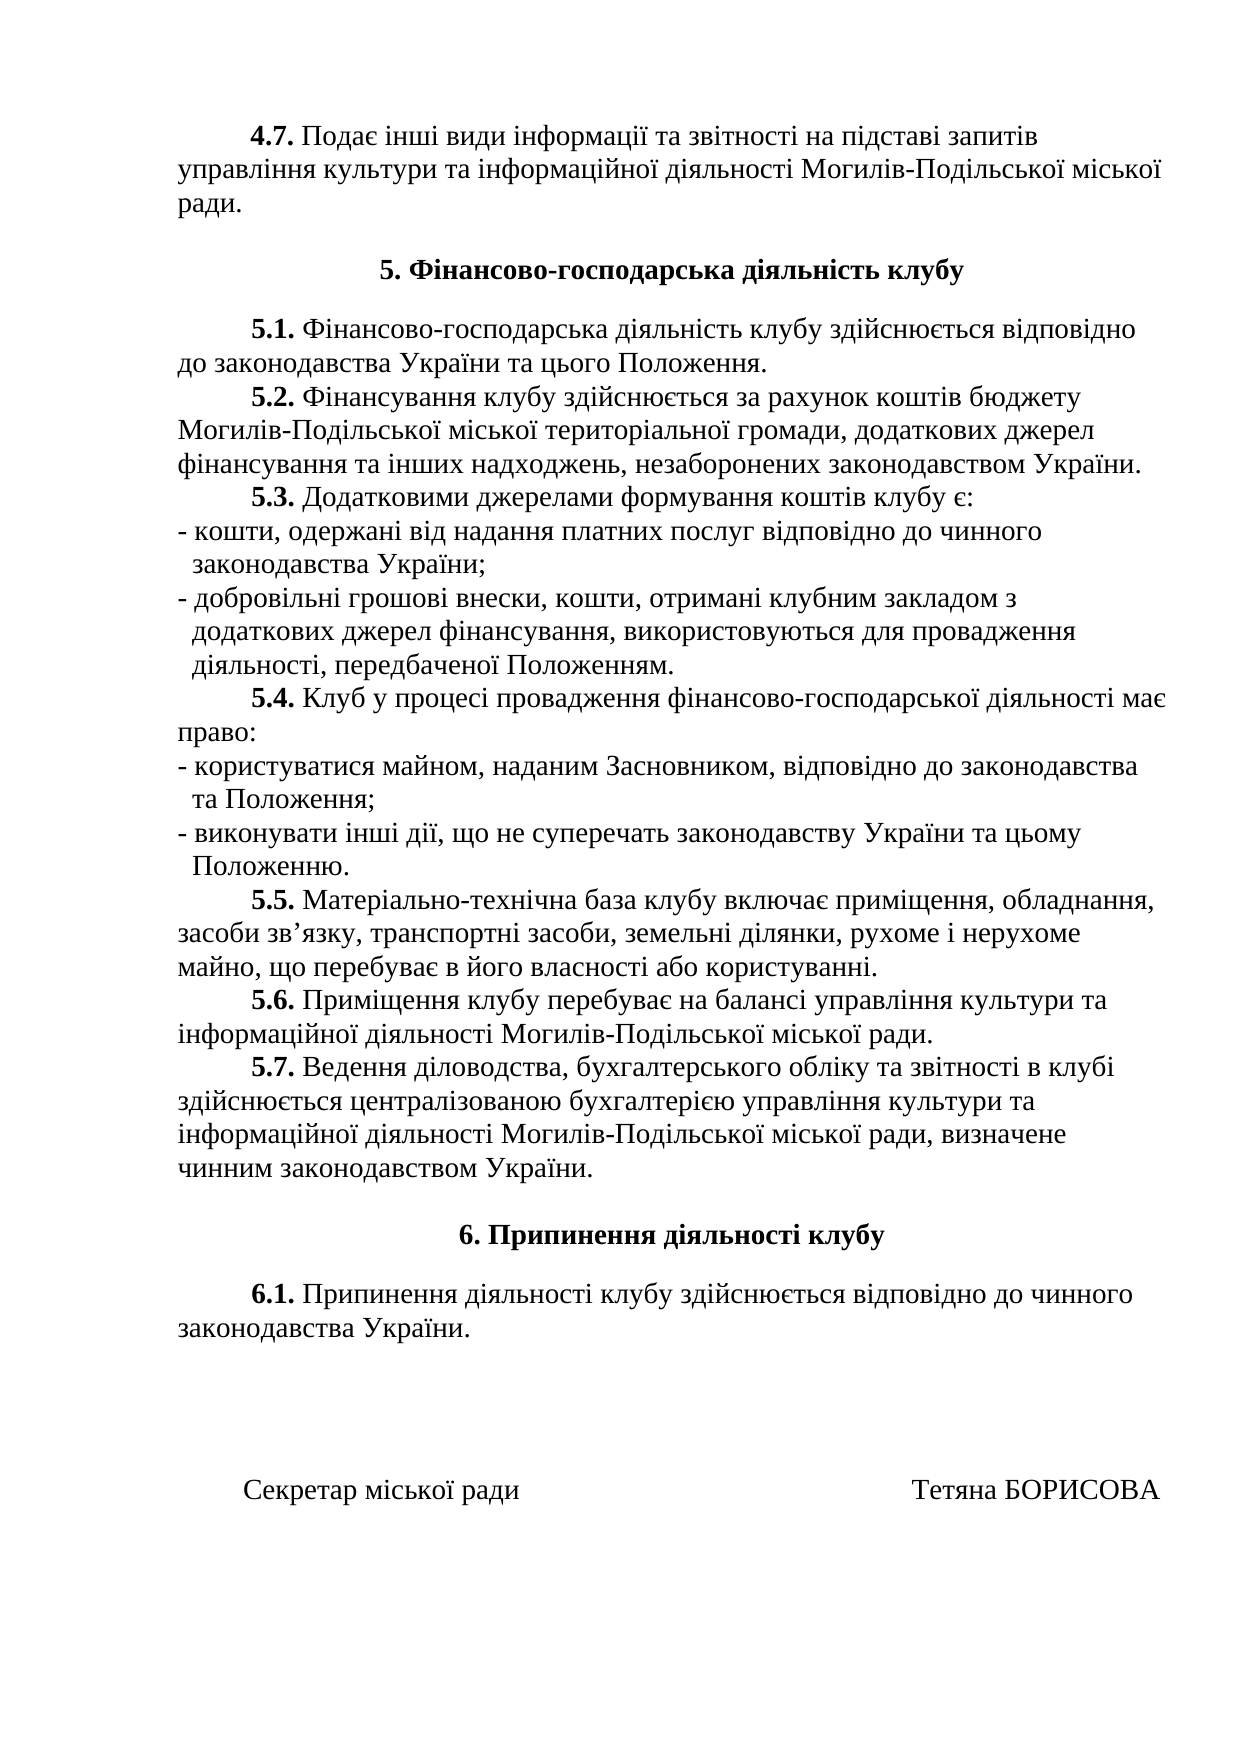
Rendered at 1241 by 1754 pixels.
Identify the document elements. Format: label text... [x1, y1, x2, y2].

text - кошти, одержані від надання платних послуг відповідно до чинного [177, 513, 1167, 546]
text 5.5. Матеріально-технічна база клубу включає приміщення, обладнання, засоби зв’язку, транспортні засоби, земельні ділянки, рухоме і нерухоме майно, що перебуває в його власності або користуванні. [177, 882, 1167, 982]
text 5.1. Фінансово-господарська діяльність клубу здійснюється відповідно до законодавства України та цього Положення. [177, 312, 1167, 379]
text - виконувати інші дії, що не суперечать законодавству України та цьому [177, 815, 1167, 848]
text - користуватися майном, наданим Засновником, відповідно до законодавства [177, 748, 1167, 781]
text 5.7. Ведення діловодства, бухгалтерського обліку та звітності в клубі здійснюється централізованою бухгалтерією управління культури та інформаційної діяльності Могилів-Подільської міської ради, визначене чинним законодавством України. [177, 1049, 1167, 1184]
text 5. Фінансово-господарська діяльність клубу [177, 252, 1167, 286]
text Положенню. [177, 848, 1167, 882]
text та Положення; [177, 781, 1167, 815]
text діяльності, передбаченої Положенням. [177, 647, 1167, 681]
text додаткових джерел фінансування, використовуються для провадження [177, 613, 1167, 647]
text 5.6. Приміщення клубу перебуває на балансі управління культури та інформаційної діяльності Могилів-Подільської міської ради. [177, 982, 1167, 1049]
text 5.2. Фінансування клубу здійснюється за рахунок коштів бюджету Могилів-Подільської міської територіальної громади, додаткових джерел фінансування та інших надходжень, незаборонених законодавством України. [177, 379, 1167, 479]
text 4.7. Подає інші види інформації та звітності на підставі запитів управління культури та інформаційної діяльності Могилів-Подільської міської ради. [177, 118, 1167, 219]
text Секретар міської ради Тетяна БОРИСОВА [177, 1472, 1167, 1506]
text 6.1. Припинення діяльності клубу здійснюється відповідно до чинного законодавства України. [177, 1277, 1167, 1344]
text 5.3. Додатковими джерелами формування коштів клубу є: [177, 479, 1167, 513]
text - добровільні грошові внески, кошти, отримані клубним закладом з [177, 580, 1167, 613]
text 6. Припинення діяльності клубу [177, 1217, 1167, 1251]
text 5.4. Клуб у процесі провадження фінансово-господарської діяльності має право: [177, 681, 1167, 748]
text законодавства України; [177, 546, 1167, 580]
